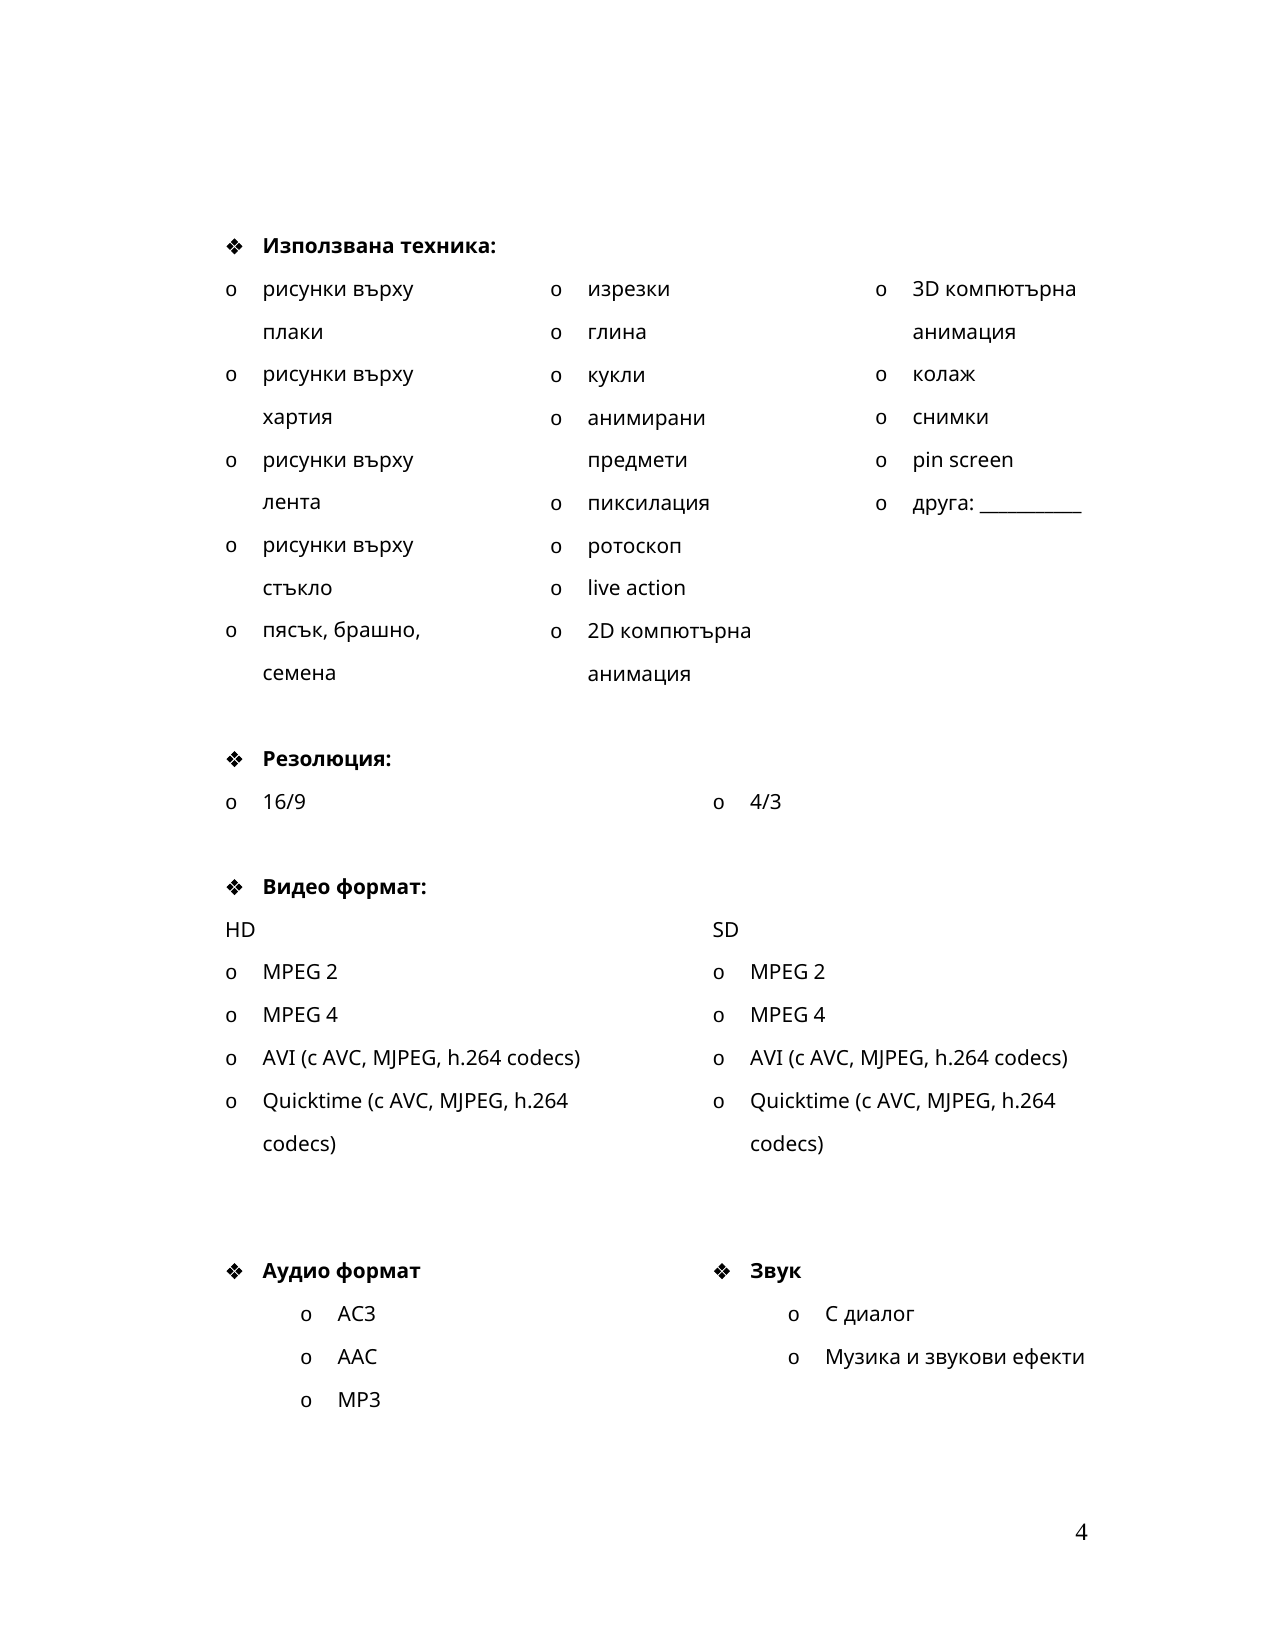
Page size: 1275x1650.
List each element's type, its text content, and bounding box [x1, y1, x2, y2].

list кукли [550, 360, 762, 388]
list 3D компютърна анимация [875, 274, 1087, 345]
list рисунки върху лента [225, 445, 437, 516]
list ротоскоп [550, 531, 762, 559]
list Quicktime (с AVC, MJPEG, h.264 codecs) [225, 1086, 600, 1157]
list Звук [712, 1256, 1087, 1285]
list рисунки върху стъкло [225, 530, 437, 601]
list MPEG 2 [712, 957, 1087, 986]
list Quicktime (с AVC, MJPEG, h.264 codecs) [712, 1086, 1087, 1157]
list AVI (с AVC, MJPEG, h.264 codecs) [225, 1043, 600, 1072]
list рисунки върху плаки [225, 274, 437, 345]
list Видео формат: [225, 872, 1087, 901]
list пясък, брашно, семена [225, 615, 437, 687]
list Използвана техника: [225, 232, 1087, 260]
list С диалог [787, 1299, 1087, 1328]
list 2D компютърна анимация [550, 616, 762, 687]
list друга: ___________ [875, 488, 1087, 516]
list изрезки [550, 274, 762, 303]
list Резолюция: [225, 744, 1087, 773]
list колаж [875, 359, 1087, 388]
list MPEG 4 [712, 1000, 1087, 1029]
list Музика и звукови ефекти [787, 1342, 1087, 1370]
list live action [550, 573, 762, 602]
list 16/9 [225, 787, 600, 815]
list анимирани предмети [550, 403, 762, 474]
list снимки [875, 402, 1087, 431]
list пиксилация [550, 488, 762, 516]
text HD [225, 915, 600, 943]
list AAC [300, 1342, 600, 1370]
list MP3 [300, 1385, 600, 1413]
list Аудио формат [225, 1256, 600, 1285]
list рисунки върху хартия [225, 359, 437, 431]
list AC3 [300, 1299, 600, 1328]
list MPEG 4 [225, 1000, 600, 1029]
list глина [550, 317, 762, 346]
list AVI (с AVC, MJPEG, h.264 codecs) [712, 1043, 1087, 1072]
list pin screen [875, 445, 1087, 474]
list 4/3 [712, 787, 1087, 815]
text SD [712, 915, 1087, 943]
list MPEG 2 [225, 957, 600, 986]
